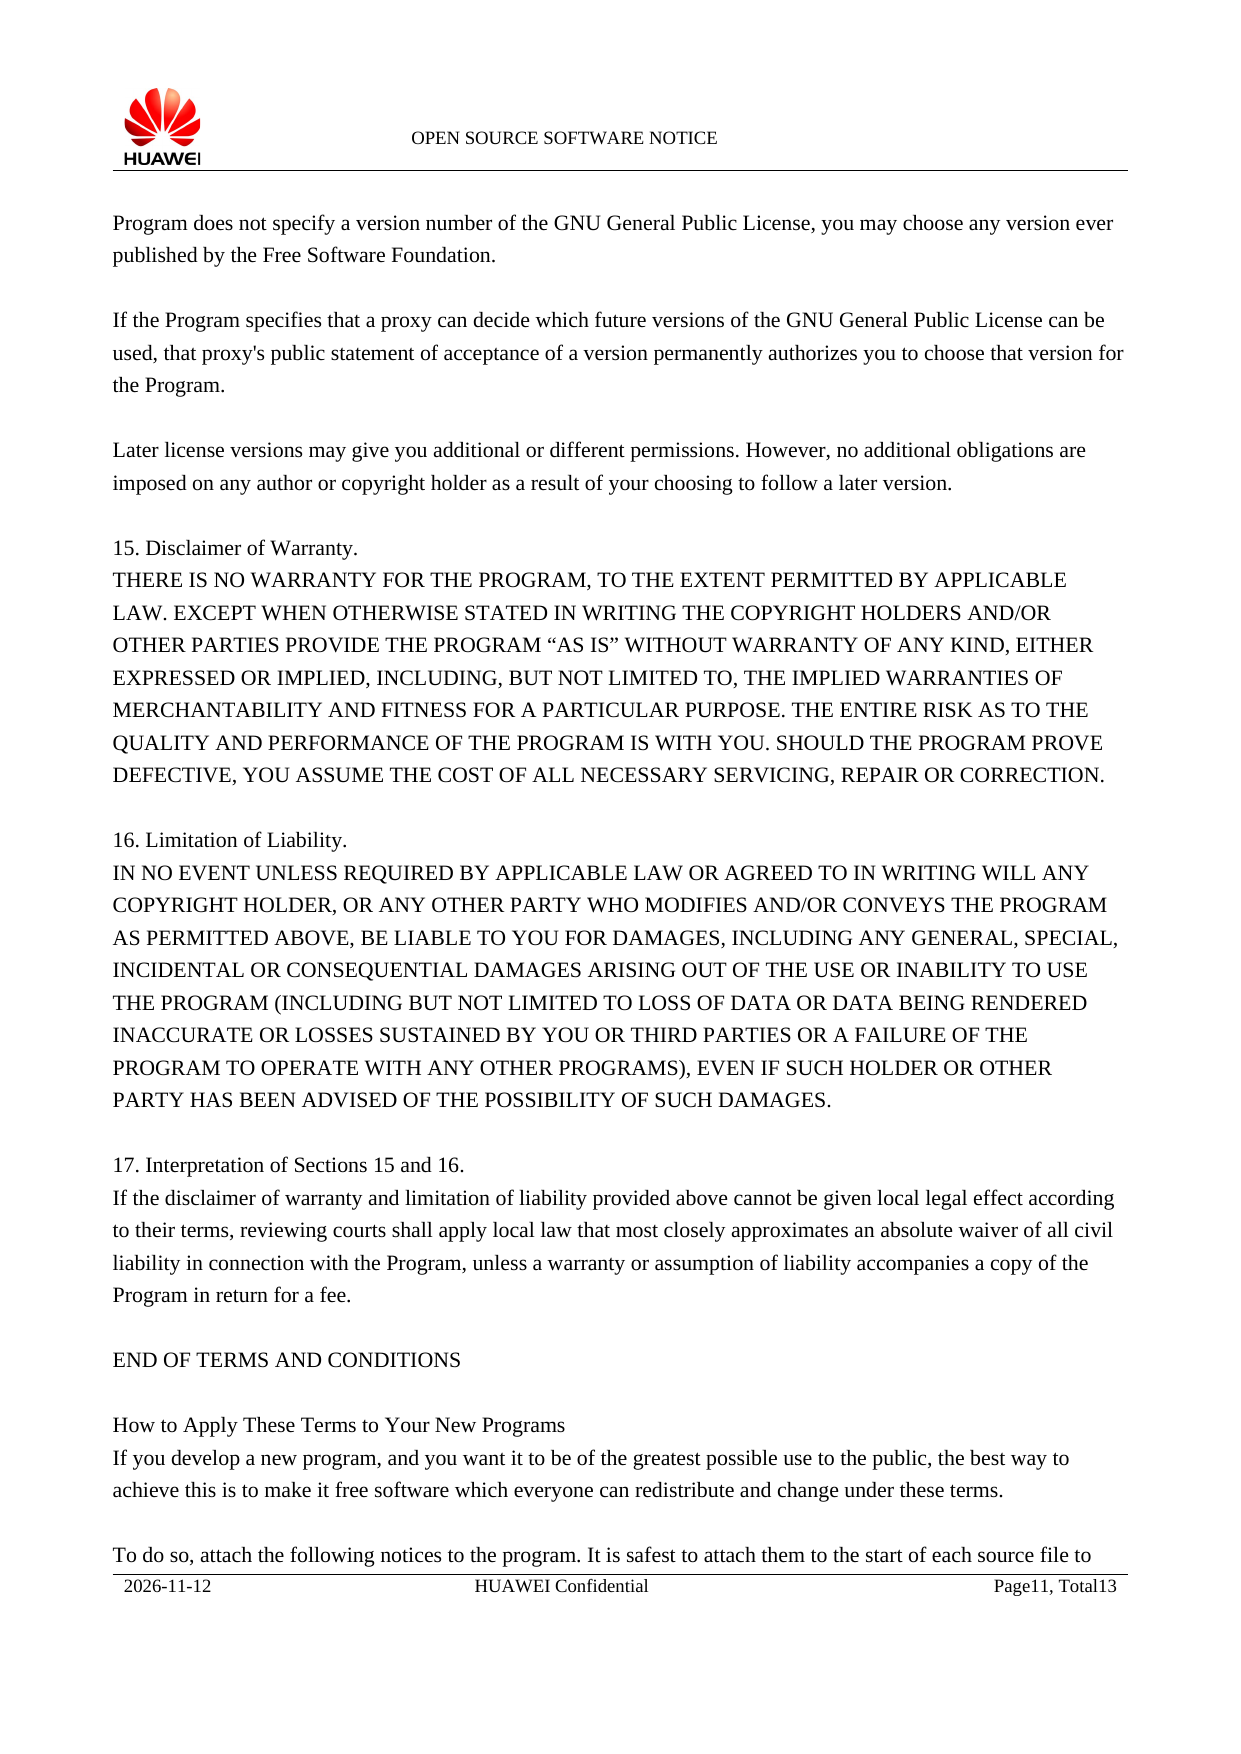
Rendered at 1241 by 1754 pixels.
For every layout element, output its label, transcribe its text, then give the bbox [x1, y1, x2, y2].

picture [124, 88, 201, 165]
